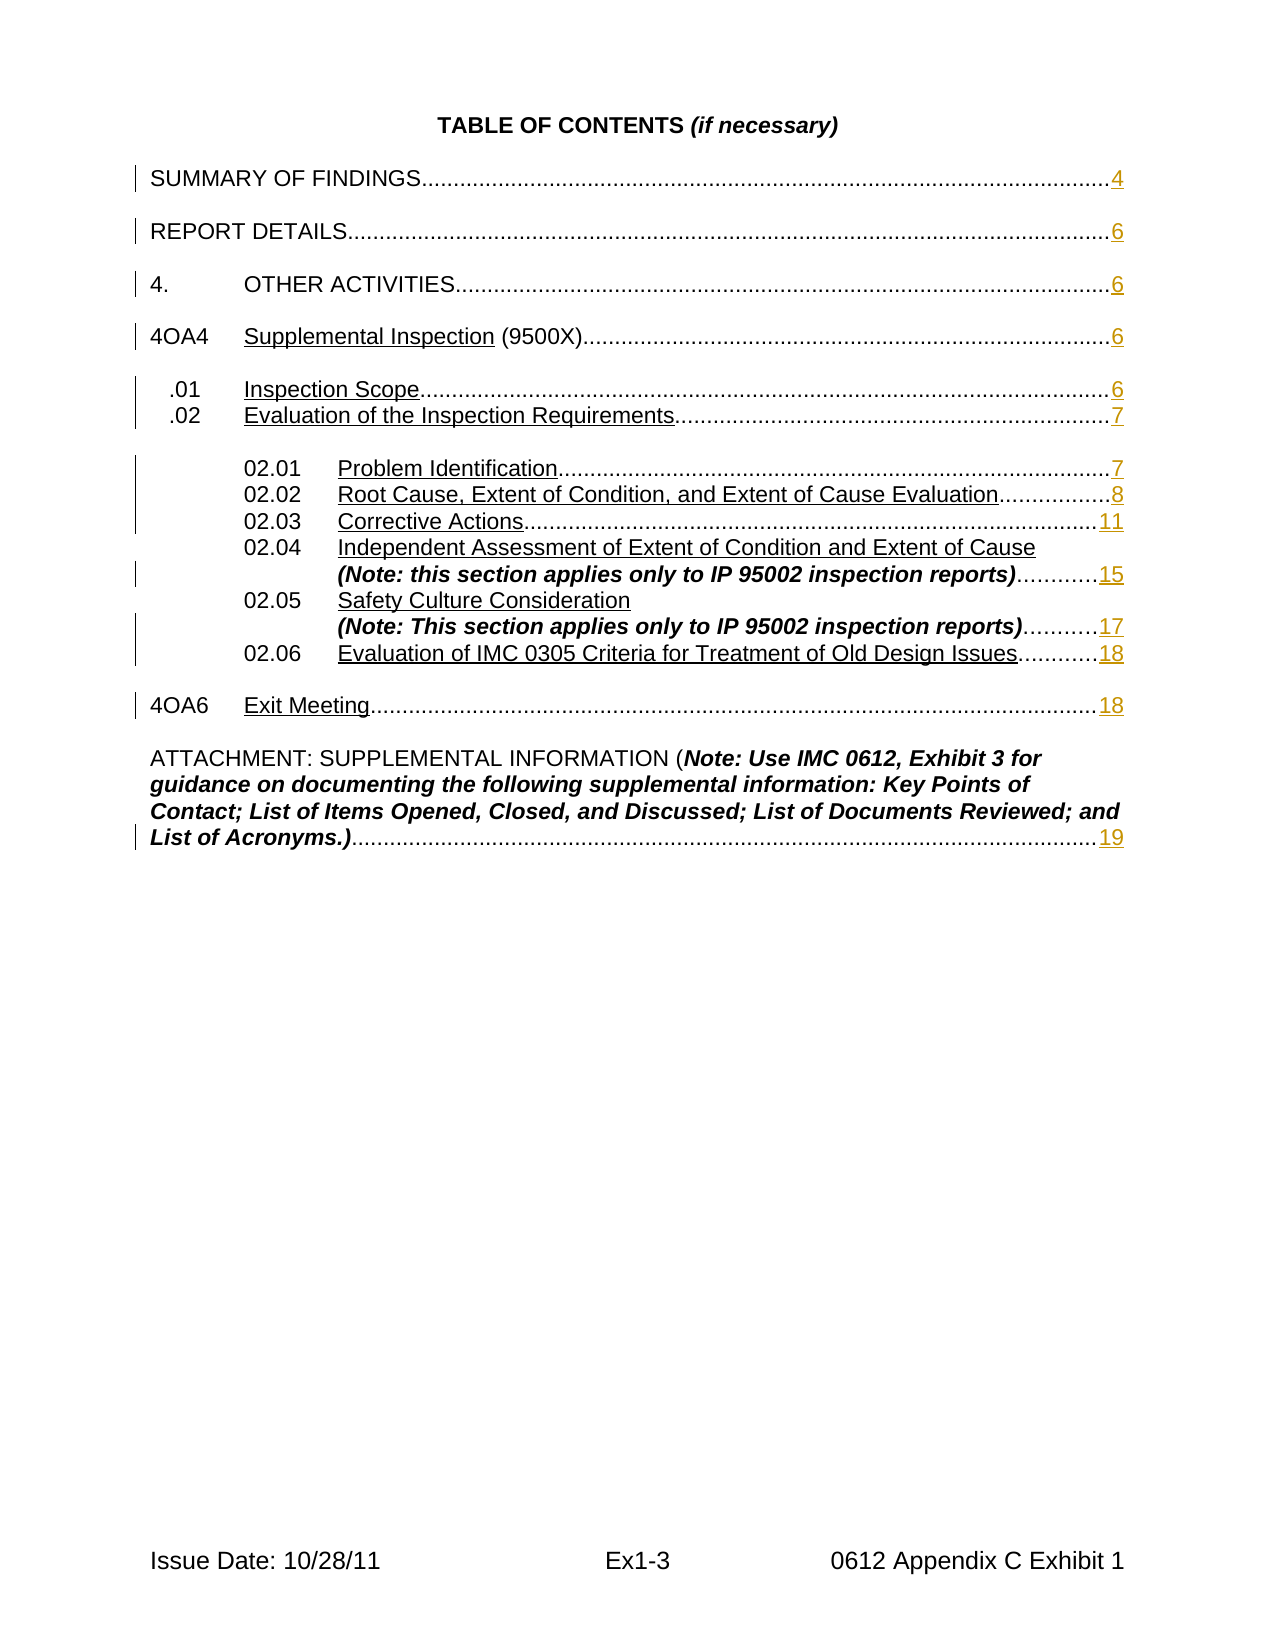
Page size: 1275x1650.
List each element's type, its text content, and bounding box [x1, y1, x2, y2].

text REPORT DETAILS [150, 218, 1125, 244]
text 02.03 Corrective Actions [244, 508, 1125, 534]
text 4. OTHER ACTIVITIES [150, 271, 1125, 297]
text (Note: this section applies only to IP 95002 inspection reports) [244, 561, 1125, 587]
text 4OA4 Supplemental Inspection (9500X) [150, 323, 1125, 350]
text 02.04 Independent Assessment of Extent of Condition and Extent of Cause [244, 534, 1125, 561]
text .01 Inspection Scope [150, 376, 1125, 402]
text 02.05 Safety Culture Consideration [244, 587, 1125, 613]
text SUMMARY OF FINDINGS [150, 165, 1125, 192]
text 02.02 Root Cause, Extent of Condition, and Extent of Cause Evaluation [244, 481, 1125, 508]
text 02.06 Evaluation of IMC 0305 Criteria for Treatment of Old Design Issues [244, 639, 1125, 666]
text .02 Evaluation of the Inspection Requirements [150, 402, 1125, 429]
text (Note: This section applies only to IP 95002 inspection reports) [244, 613, 1125, 639]
text ATTACHMENT: SUPPLEMENTAL INFORMATION (Note: Use IMC 0612, Exhibit 3 for guidance on documenting the following supplemental information: Key Points of Contact; List of Items Opened, Closed, and Discussed; List of Documents Reviewed; and List of Acronyms.) [150, 745, 1125, 850]
text TABLE OF CONTENTS (if necessary) [150, 112, 1125, 139]
text 4OA6 Exit Meeting [150, 692, 1125, 719]
text 02.01 Problem Identification [244, 455, 1125, 481]
